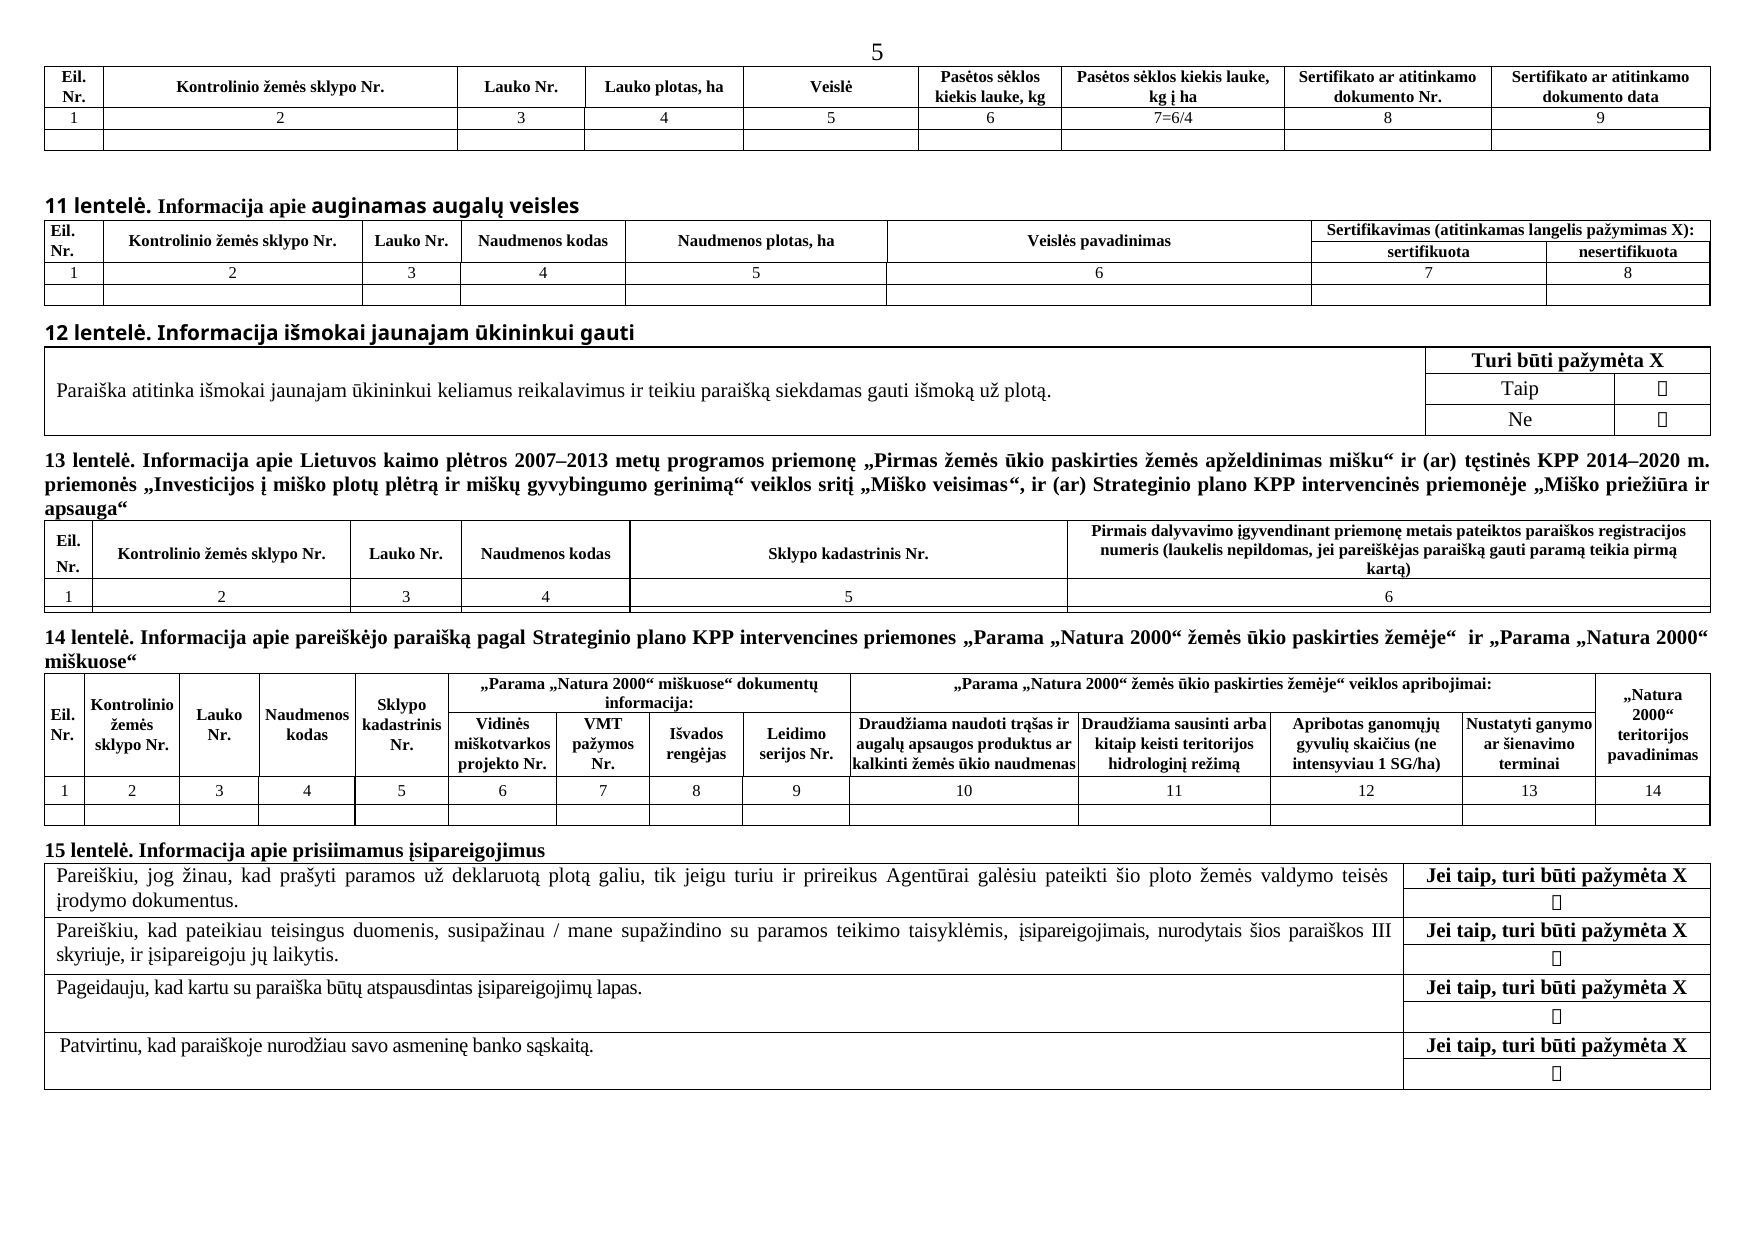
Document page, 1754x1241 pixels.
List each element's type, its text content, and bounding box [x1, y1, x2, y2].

table_cell 8 [650, 777, 742, 804]
table_cell 7 [557, 777, 649, 804]
text 11 lentelė. Informacija apie auginamas augalų veisles [44, 191, 1710, 220]
table_cell [458, 130, 584, 150]
table_cell 3 [458, 108, 584, 129]
table_cell 5 [356, 777, 448, 804]
table_cell [585, 130, 743, 150]
table_cell [45, 285, 103, 305]
table_cell 2 [104, 263, 362, 284]
table_header Kontrolinio žemės sklypo Nr. [85, 674, 179, 776]
table_header Lauko plotas, ha [586, 67, 743, 107]
table_cell 12 [1271, 777, 1462, 804]
table_header Pirmais dalyvavimo įgyvendinant priemonę metais pateiktos paraiškos registracijos numeris (laukelis nepildomas, jei pareiškėjas paraišką gauti paramą teikia pirmą kartą) [1068, 521, 1710, 578]
table_cell 2 [93, 579, 350, 606]
table_cell [1285, 130, 1491, 150]
table_cell [449, 805, 556, 825]
table_cell [462, 607, 629, 612]
table_cell [557, 805, 649, 825]
table_cell [85, 805, 179, 825]
table_header Veislė [744, 67, 918, 107]
table_cell 5 [744, 108, 918, 129]
table_cell [650, 805, 742, 825]
table_cell Patvirtinu, kad paraiškoje nurodžiau savo asmeninę banko sąskaitą. [45, 1033, 1403, 1089]
table_header Lauko Nr. [351, 521, 461, 578]
table_cell 11 [1079, 777, 1270, 804]
table_cell [259, 805, 354, 825]
text 14 lentelė. Informacija apie pareiškėjo paraišką pagal Strateginio plano KPP intervencines priemones „Parama „Natura 2000“ žemės ūkio paskirties žemėje“ ir „Parama „Natura 2000“ miškuose“ [44, 625, 1710, 673]
table_cell 3 [363, 263, 460, 284]
table_cell [1596, 805, 1709, 825]
table_cell 4 [461, 263, 625, 284]
table_cell 8 [1547, 263, 1709, 284]
table_cell Taip [1426, 374, 1614, 404]
table_header Kontrolinio žemės sklypo Nr. [104, 221, 362, 262]
table_header Eil. Nr. [45, 221, 103, 262]
table_header Eil. Nr. [45, 674, 84, 776]
table_header Sertifikato ar atitinkamo dokumento data [1492, 67, 1710, 107]
table_header Sertifikato ar atitinkamo dokumento Nr. [1285, 67, 1491, 107]
table_header Turi būti pažymėta X [1426, 348, 1710, 373]
table_cell 3 [351, 579, 461, 606]
table_cell  [1615, 374, 1710, 404]
table_cell 6 [919, 108, 1061, 129]
table_header Lauko Nr. [363, 221, 461, 262]
table_header Sertifikavimas (atitinkamas langelis pažymimas X): [1312, 221, 1710, 241]
table_header Sklypo kadastrinis Nr. [631, 521, 1067, 578]
table_cell [180, 805, 258, 825]
table_cell 4 [585, 108, 743, 129]
table_header Naudmenos kodas [260, 674, 355, 776]
table_cell 3 [180, 777, 258, 804]
table_header Pasėtos sėklos kiekis lauke, kg [919, 67, 1061, 107]
table_cell Jei taip, turi būti pažymėta X [1404, 975, 1710, 1001]
table_cell [919, 130, 1061, 150]
table_cell 14 [1596, 777, 1709, 804]
table_cell Leidimo serijos Nr. [744, 713, 850, 776]
table_header Paraiška atitinka išmokai jaunajam ūkininkui keliamus reikalavimus ir teikiu paraišką siekdamas gauti išmoką už plotą. [45, 348, 1425, 434]
table_cell Išvados rengėjas [650, 713, 743, 776]
table_header Naudmenos kodas [462, 221, 625, 262]
table_cell 6 [1068, 579, 1710, 606]
table_header Eil. Nr. [45, 67, 103, 107]
table_header Kontrolinio žemės sklypo Nr. [104, 67, 457, 107]
table_cell [1079, 805, 1270, 825]
table_cell 2 [104, 108, 457, 129]
table_cell [626, 285, 886, 305]
table_header Lauko Nr. [458, 67, 585, 107]
table_header Jei taip, turi būti pažymėta X [1404, 864, 1710, 887]
table_cell Apribotas ganomųjų gyvulių skaičius (ne intensyviau 1 SG/ha) [1271, 713, 1462, 776]
table_cell Jei taip, turi būti pažymėta X [1404, 1033, 1710, 1058]
table_cell  [1404, 1059, 1710, 1089]
table_cell 4 [259, 777, 354, 804]
table_header Kontrolinio žemės sklypo Nr. [93, 521, 350, 578]
table_cell 5 [631, 579, 1067, 606]
table_cell Draudžiama naudoti trąšas ir augalų apsaugos produktus ar kalkinti žemės ūkio naudmenas [851, 713, 1078, 776]
table_header Sklypo kadastrinis Nr. [356, 674, 448, 776]
table_cell Nustatyti ganymo ar šienavimo terminai [1463, 713, 1595, 776]
table_cell 1 [45, 263, 103, 284]
table_header Naudmenos plotas, ha [626, 221, 887, 262]
table_cell 6 [449, 777, 556, 804]
table_cell [104, 285, 362, 305]
table_cell [104, 130, 457, 150]
table_cell [850, 805, 1078, 825]
table_cell  [1404, 889, 1710, 917]
table_cell sertifikuota [1312, 242, 1546, 262]
table_cell [744, 130, 918, 150]
table_cell [631, 607, 1067, 612]
table_cell Pareiškiu, kad pateikiau teisingus duomenis, susipažinau / mane supažindino su paramos teikimo taisyklėmis, įsipareigojimais, nurodytais šios paraiškos III skyriuje, ir įsipareigoju jų laikytis. [45, 918, 1403, 974]
table_cell 5 [626, 263, 886, 284]
table_header „Parama „Natura 2000“ žemės ūkio paskirties žemėje“ veiklos apribojimai: [851, 674, 1595, 712]
table_cell 1 [45, 777, 84, 804]
table_cell [93, 607, 350, 612]
table_cell VMT pažymos Nr. [557, 713, 649, 776]
table_header Naudmenos kodas [462, 521, 629, 578]
table_cell Draudžiama sausinti arba kitaip keisti teritorijos hidrologinį režimą [1079, 713, 1270, 776]
table_cell 2 [85, 777, 179, 804]
table_cell Vidinės miškotvarkos projekto Nr. [449, 713, 556, 776]
table_cell nesertifikuota [1547, 242, 1709, 262]
table_cell [45, 805, 84, 825]
table_header „Parama „Natura 2000“ miškuose“ dokumentų informacija: [449, 674, 850, 712]
table_cell  [1404, 1002, 1710, 1032]
table_cell [887, 285, 1311, 305]
text 15 lentelė. Informacija apie prisiimamus įsipareigojimus [44, 838, 1710, 862]
table_cell 10 [850, 777, 1078, 804]
table_cell [1068, 607, 1710, 612]
table_cell [1062, 130, 1284, 150]
table_cell [1463, 805, 1595, 825]
table_cell [45, 130, 103, 150]
table_cell 1 [45, 579, 92, 606]
table_cell [461, 285, 625, 305]
table_cell 9 [743, 777, 849, 804]
table_header Pareiškiu, jog žinau, kad prašyti paramos už deklaruotą plotą galiu, tik jeigu turiu ir prireikus Agentūrai galėsiu pateikti šio ploto žemės valdymo teisės įrodymo dokumentus. [45, 864, 1403, 917]
table_cell 4 [462, 579, 629, 606]
table_cell [1312, 285, 1546, 305]
table_cell 13 [1463, 777, 1595, 804]
table_header „Natura 2000“ teritorijos pavadinimas [1596, 674, 1710, 776]
table_cell 8 [1285, 108, 1491, 129]
table_header Eil. Nr. [45, 521, 92, 578]
table_header Lauko Nr. [180, 674, 259, 776]
table_cell [351, 607, 461, 612]
table_cell [363, 285, 460, 305]
table_cell [1271, 805, 1462, 825]
table_cell 9 [1492, 108, 1709, 129]
table_cell [1547, 285, 1709, 305]
table_cell Pageidauju, kad kartu su paraiška būtų atspausdintas įsipareigojimų lapas. [45, 975, 1403, 1032]
table_cell [1492, 130, 1709, 150]
table_cell 1 [45, 108, 103, 129]
table_cell [743, 805, 849, 825]
table_cell  [1615, 405, 1710, 434]
table_header Veislės pavadinimas [888, 221, 1311, 262]
table_cell [356, 805, 448, 825]
text 13 lentelė. Informacija apie Lietuvos kaimo plėtros 2007–2013 metų programos priemonę „Pirmas žemės ūkio paskirties žemės apželdinimas mišku“ ir (ar) tęstinės KPP 2014–2020 m. priemonės „Investicijos į miško plotų plėtrą ir miškų gyvybingumo gerinimą“ veiklos sritį „Miško veisimas“, ir (ar) Strateginio plano KPP intervencinės priemonėje „Miško priežiūra ir apsauga“ [44, 448, 1710, 520]
table_cell 6 [887, 263, 1311, 284]
table_cell 7 [1312, 263, 1546, 284]
text 12 lentelė. Informacija išmokai jaunajam ūkininkui gauti [44, 318, 1710, 346]
table_cell Ne [1426, 405, 1614, 434]
table_cell 7=6/4 [1062, 108, 1284, 129]
table_cell  [1404, 945, 1710, 974]
table_header Pasėtos sėklos kiekis lauke, kg į ha [1062, 67, 1284, 107]
table_cell [45, 607, 92, 612]
table_cell Jei taip, turi būti pažymėta X [1404, 918, 1710, 943]
